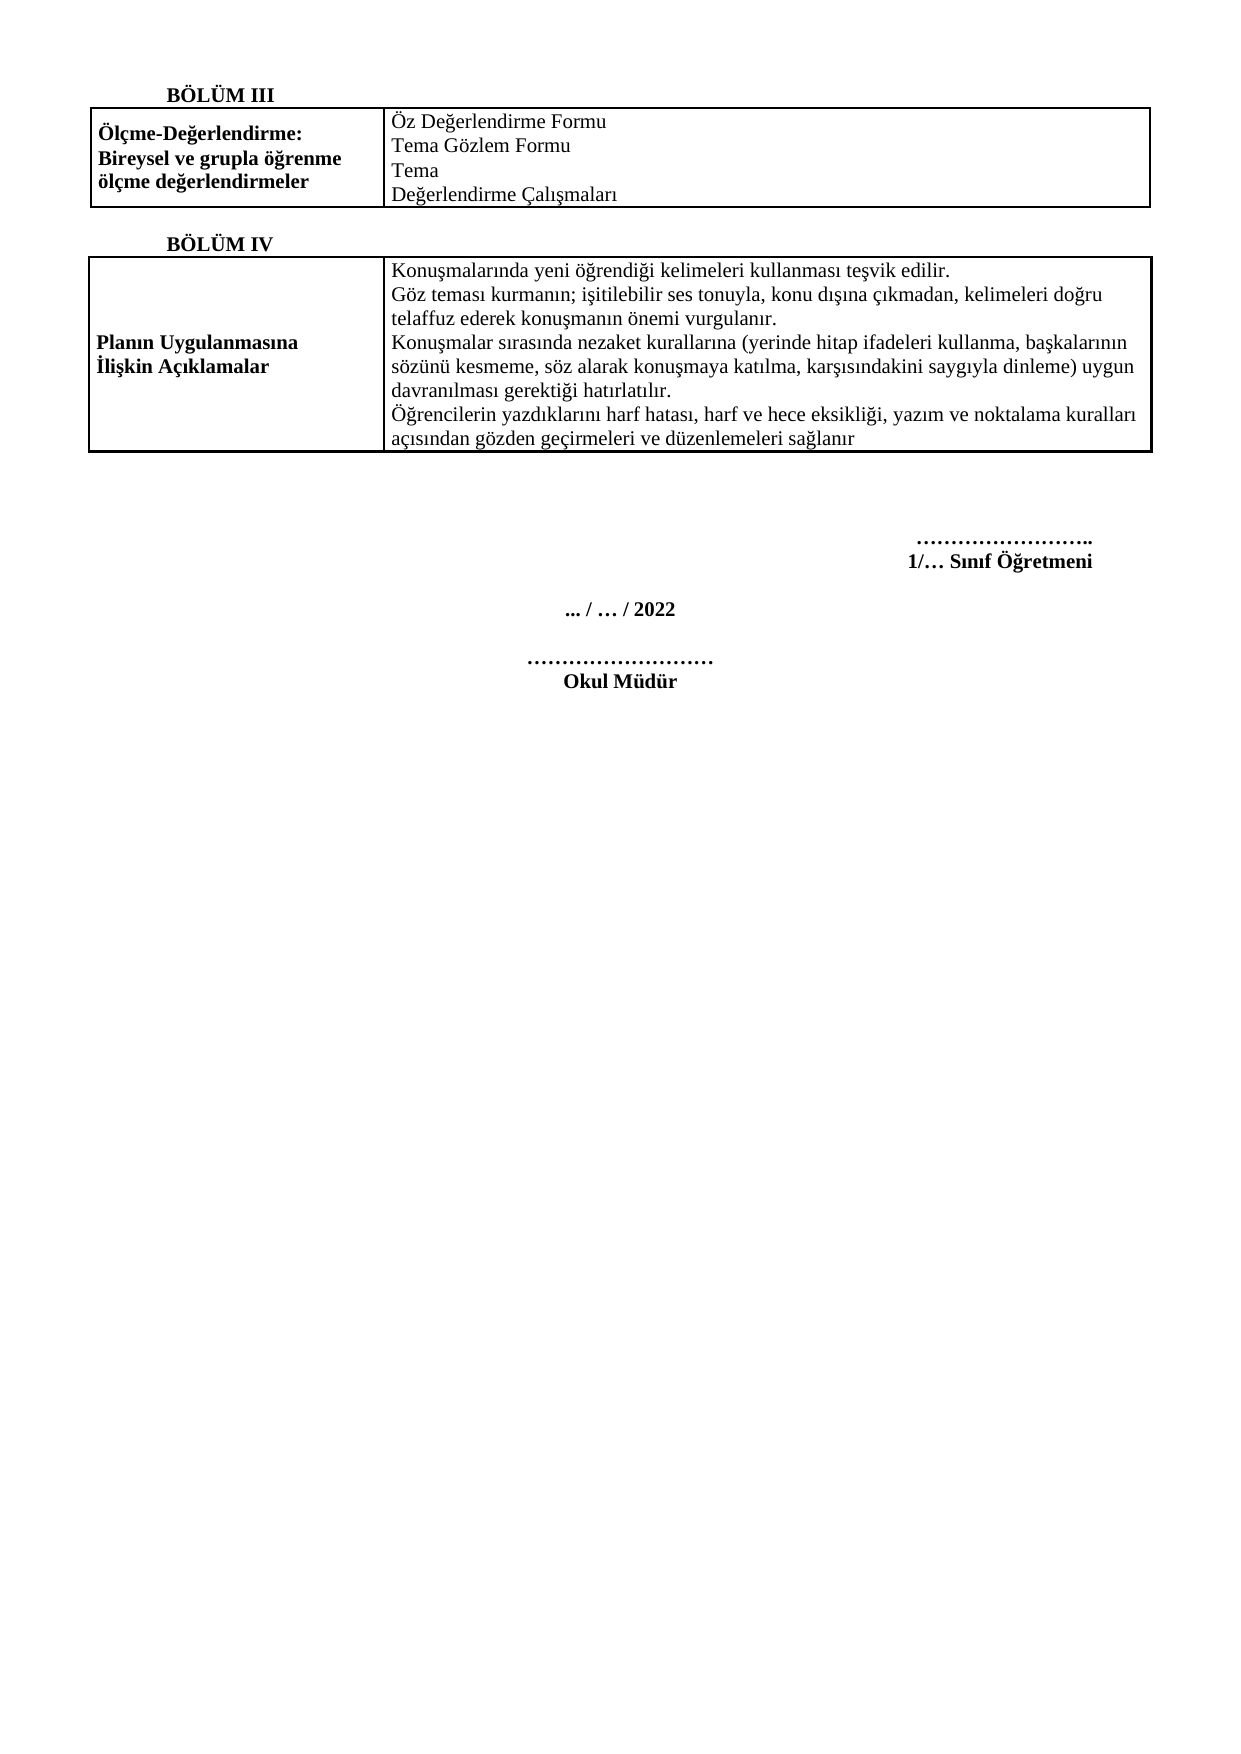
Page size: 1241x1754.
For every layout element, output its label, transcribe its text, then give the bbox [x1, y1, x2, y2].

table_header Planın Uygulanmasına İlişkin Açıklamalar [90, 258, 383, 450]
subtitle BÖLÜM III [148, 83, 1093, 107]
text Okul Müdür [148, 669, 1093, 693]
table_header Konuşmalarında yeni öğrendiği kelimeleri kullanması teşvik edilir. Göz teması kurmanın; işitilebilir ses tonuyla, konu dışına çıkmadan, kelimeleri doğru telaffuz ederek konuşmanın önemi vurgulanır. Konuşmalar sırasında nezaket kurallarına (yerinde hitap ifadeleri kullanma, başkalarının sözünü kesmeme, söz alarak konuşmaya katılma, karşısındakini saygıyla dinleme) uygun davranılması gerektiği hatırlatılır. Öğrencilerin yazdıklarını harf hatası, harf ve hece eksikliği, yazım ve noktalama kuralları açısından gözden geçirmeleri ve düzenlemeleri sağlanır [385, 258, 1150, 450]
table_header Ölçme-Değerlendirme: Bireysel ve grupla öğrenme ölçme değerlendirmeler [92, 109, 383, 206]
table_header Öz Değerlendirme Formu Tema Gözlem Formu Tema Değerlendirme Çalışmaları [385, 109, 1149, 206]
subtitle BÖLÜM IV [148, 232, 1093, 256]
text ... / … / 2022 [148, 597, 1093, 621]
text ……………………… [148, 645, 1093, 669]
text 1/… Sınıf Öğretmeni [148, 549, 1093, 573]
text …………………….. [148, 525, 1093, 549]
